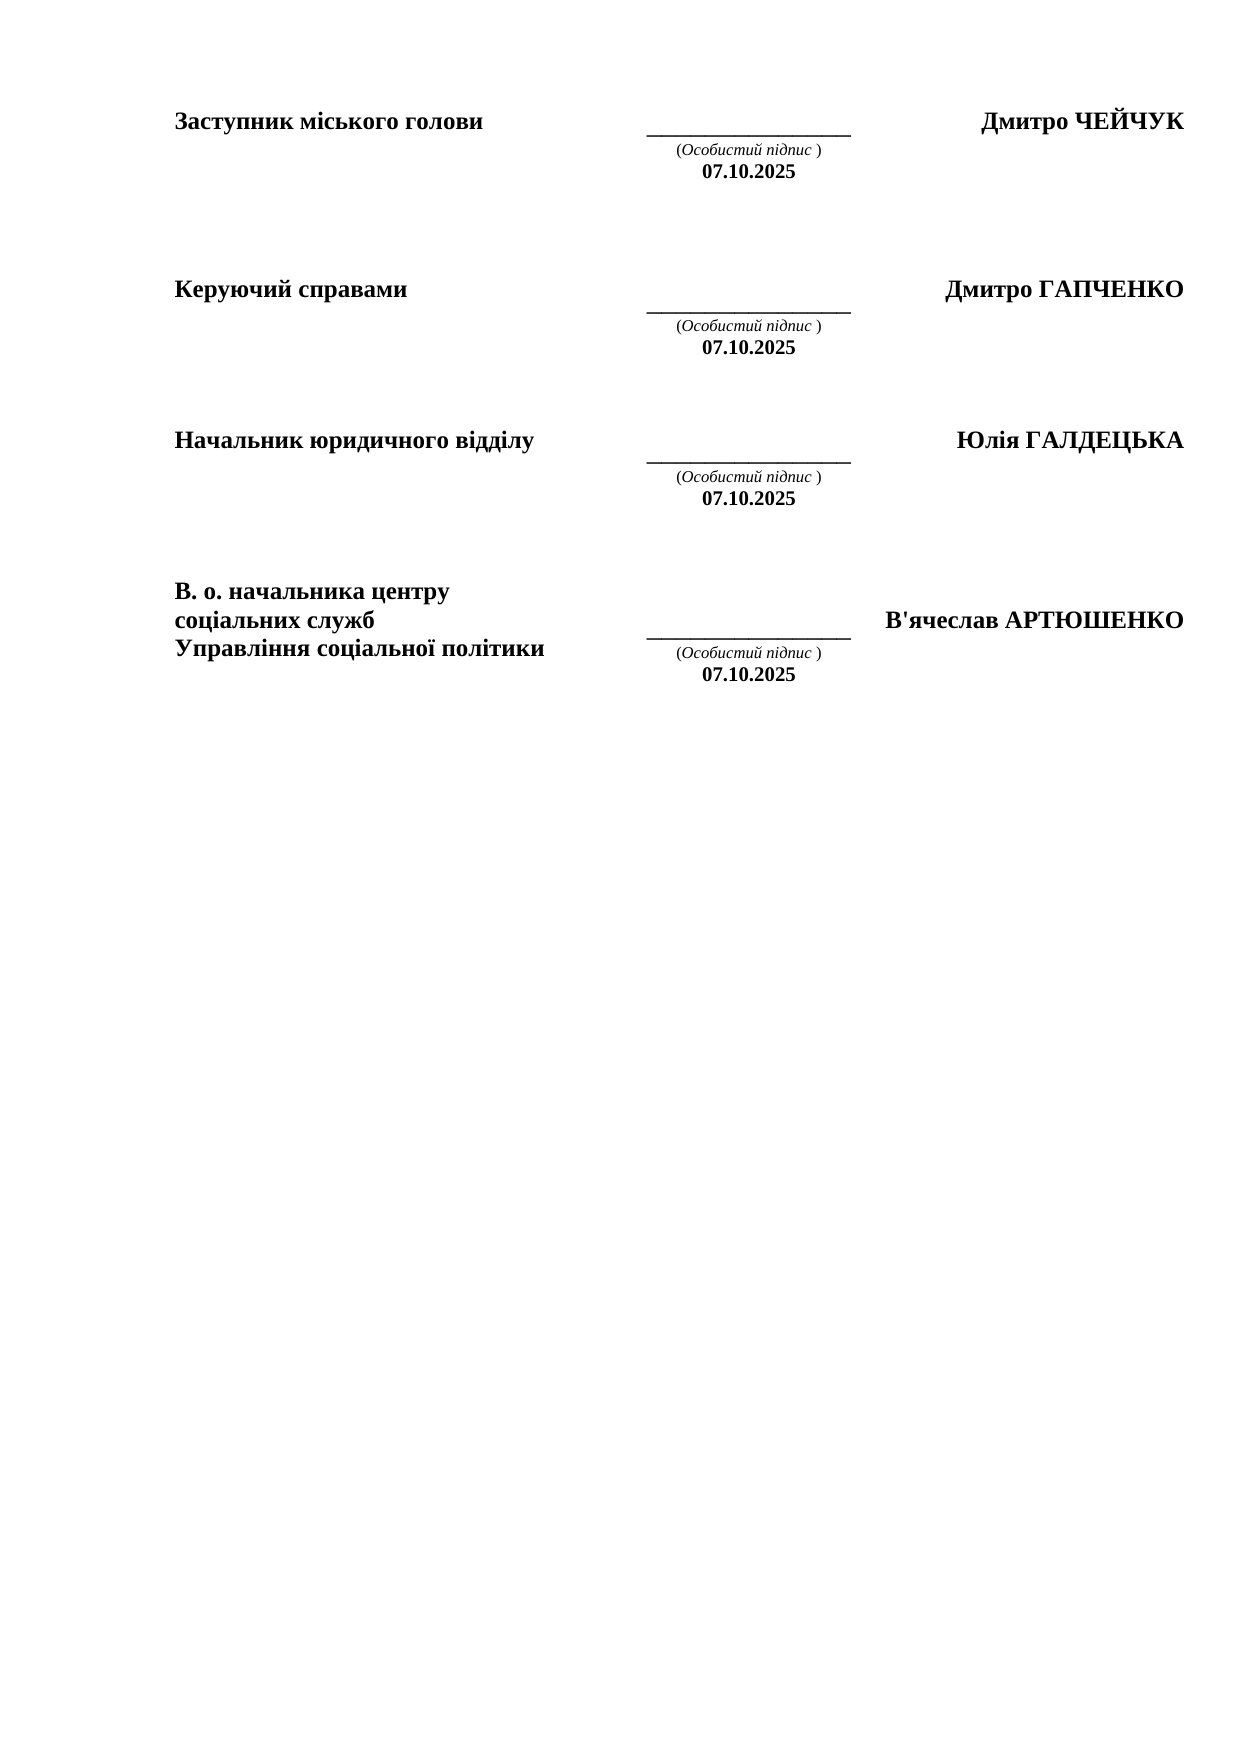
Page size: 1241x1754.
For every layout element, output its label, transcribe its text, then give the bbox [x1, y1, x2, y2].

table_cell ______________ (Особистий підпис ) 07.10.2025 [631, 275, 866, 425]
table_cell Заступник міського голови [163, 106, 631, 274]
table_cell В. о. начальника центру соціальних служб Управління соціальної політики [163, 576, 631, 744]
table_cell Дмитро ГАПЧЕНКО [866, 275, 1195, 425]
table_cell Дмитро ЧЕЙЧУК [866, 106, 1195, 274]
table_cell В'ячеслав АРТЮШЕНКО [866, 576, 1195, 744]
table_cell ______________ (Особистий підпис ) 07.10.2025 [631, 576, 866, 744]
table_cell ______________ (Особистий підпис ) 07.10.2025 [631, 425, 866, 576]
table_cell Начальник юридичного відділу [163, 425, 631, 576]
table_cell ______________ (Особистий підпис ) 07.10.2025 [631, 106, 866, 274]
table_cell Юлія ГАЛДЕЦЬКА [866, 425, 1195, 576]
table_cell Керуючий справами [163, 275, 631, 425]
